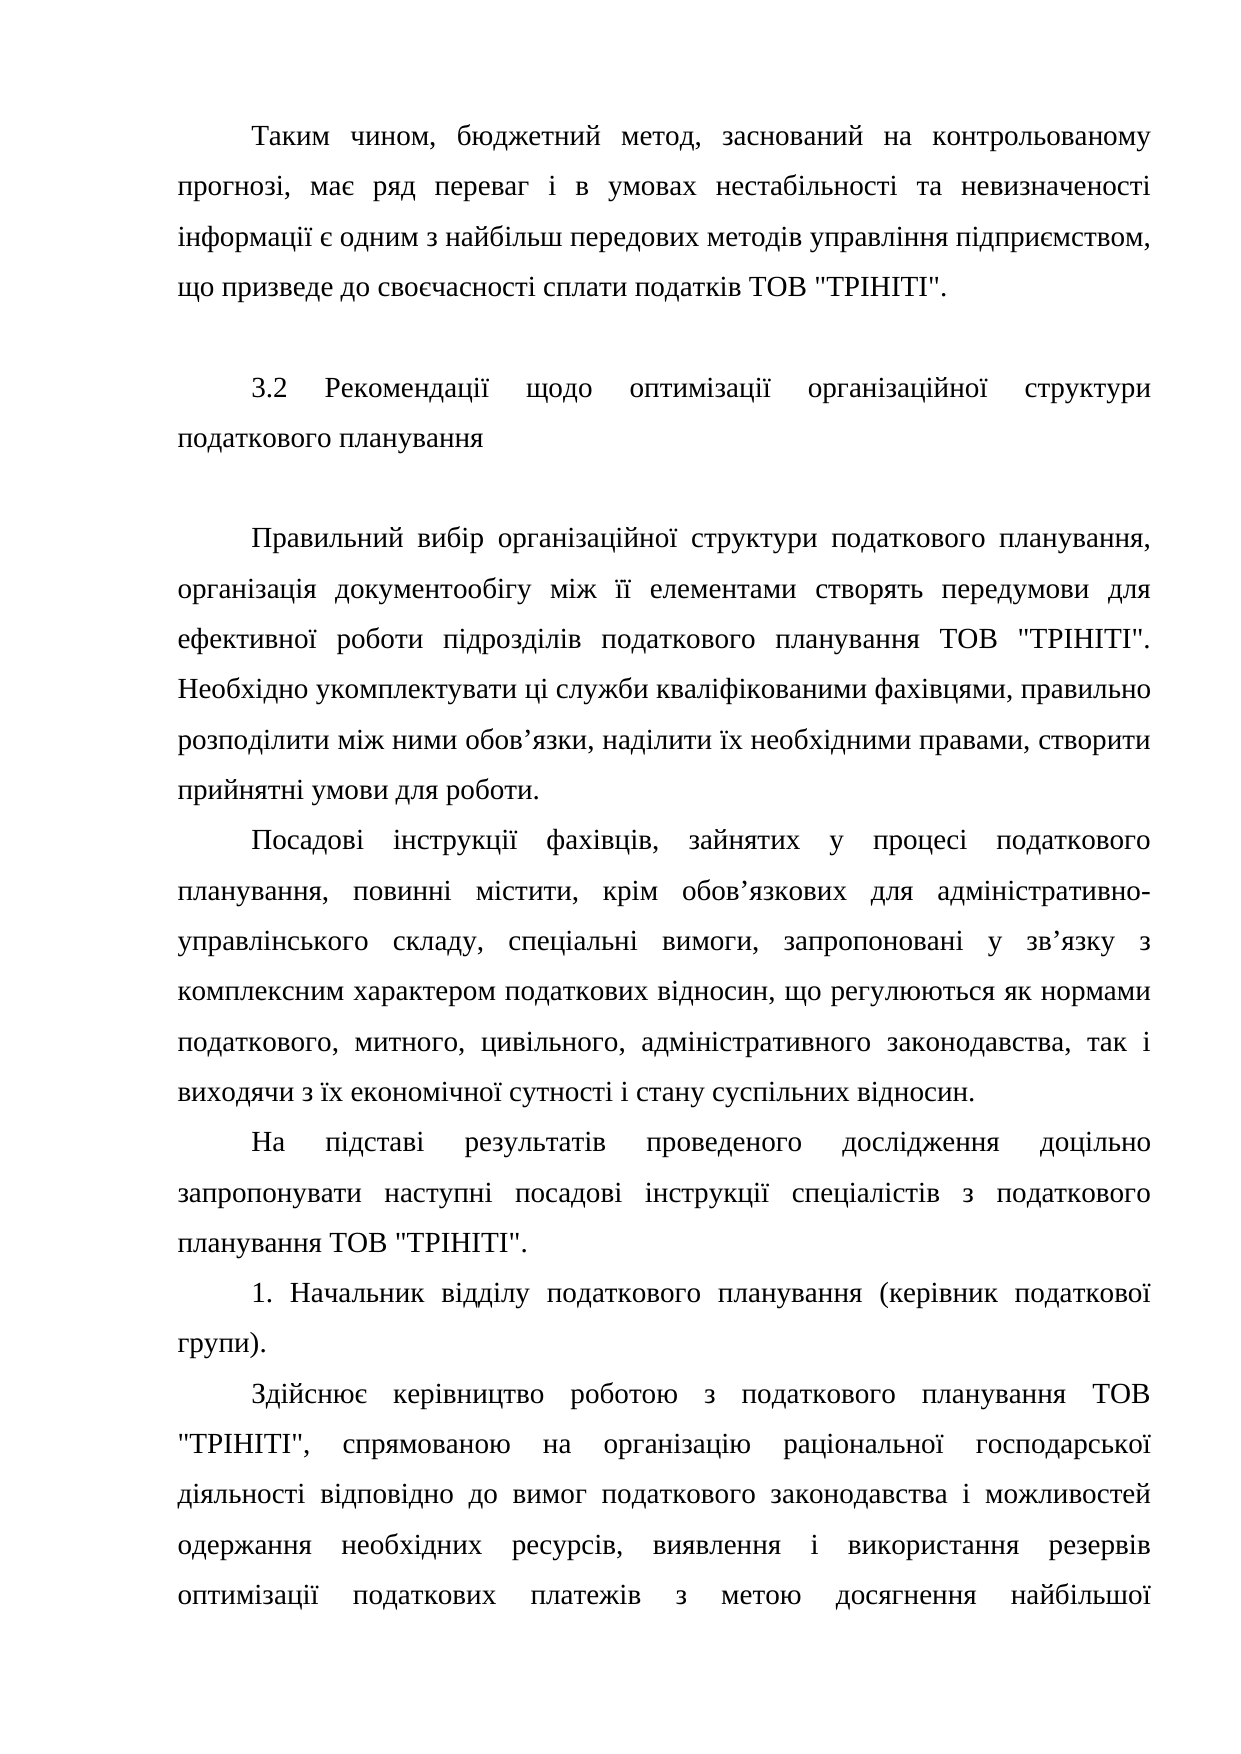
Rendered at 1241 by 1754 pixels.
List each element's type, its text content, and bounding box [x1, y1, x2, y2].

text 3.2 Рекомендації щодо оптимізації організаційної структури податкового планування [177, 370, 1152, 453]
text На підставі результатів проведеного дослідження доцільно запропонувати наступні посадові інструкції спеціалістів з податкового планування ТОВ "ТРІНІТІ". [177, 1124, 1152, 1258]
text 1. Начальник відділу податкового планування (керівник податкової групи). [177, 1275, 1152, 1359]
text Правильний вибір організаційної структури податкового планування, організація документообігу між її елементами створять передумови для ефективної роботи підрозділів податкового планування ТОВ "ТРІНІТІ". Необхідно укомплектувати ці служби кваліфікованими фахівцями, правильно розподілити між ними обов’язки, наділити їх необхідними правами, створити прийнятні умови для роботи. [177, 521, 1152, 806]
text Посадові інструкції фахівців, зайнятих у процесі податкового планування, повинні містити, крім обов’язкових для адміністративно-управлінського складу, спеціальні вимоги, запропоновані у зв’язку з комплексним характером податкових відносин, що регулюються як нормами податкового, митного, цивільного, адміністративного законодавства, так і виходячи з їх економічної сутності і стану суспільних відносин. [177, 822, 1152, 1108]
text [177, 1376, 1152, 1611]
text Таким чином, бюджетний метод, заснований на контрольованому прогнозі, має ряд переваг і в умовах нестабільності та невизначеності інформації є одним з найбільш передових методів управління підприємством, що призведе до своєчасності сплати податків ТОВ "ТРІНІТІ". [177, 118, 1152, 303]
